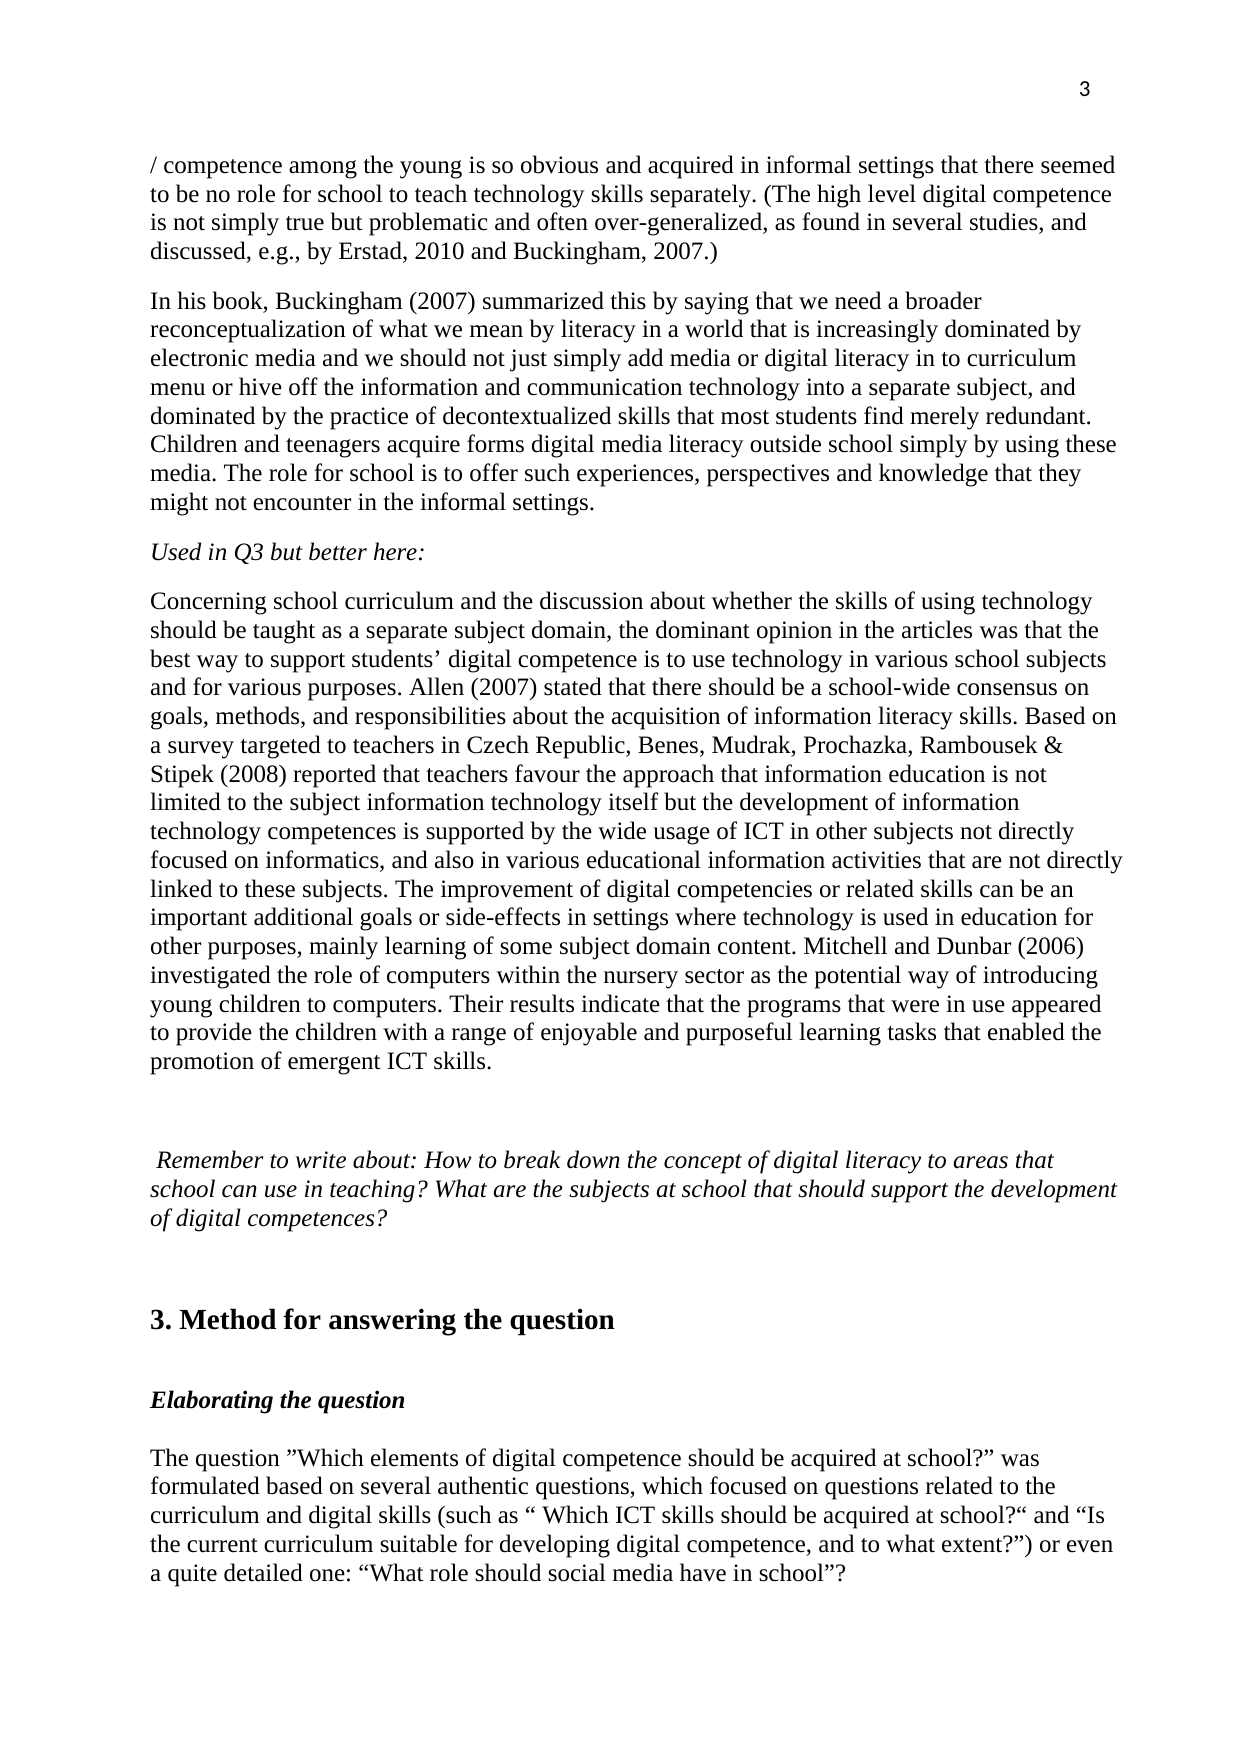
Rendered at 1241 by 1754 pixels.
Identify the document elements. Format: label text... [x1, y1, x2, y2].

text The question ”Which elements of digital competence should be acquired at school?” was formulated based on several authentic questions, which focused on questions related to the curriculum and digital skills (such as “ Which ICT skills should be acquired at school?“ and “Is the current curriculum suitable for developing digital competence, and to what extent?”) or even a quite detailed one: “What role should social media have in school”? [150, 1443, 1124, 1586]
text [150, 150, 1124, 265]
text Concerning school curriculum and the discussion about whether the skills of using technology should be taught as a separate subject domain, the dominant opinion in the articles was that the best way to support students’ digital competence is to use technology in various school subjects and for various purposes. Allen (2007) stated that there should be a school-wide consensus on goals, methods, and responsibilities about the acquisition of information literacy skills. Based on a survey targeted to teachers in Czech Republic, Benes, Mudrak, Prochazka, Rambousek & Stipek (2008) reported that teachers favour the approach that information education is not limited to the subject information technology itself but the development of information technology competences is supported by the wide usage of ICT in other subjects not directly focused on informatics, and also in various educational information activities that are not directly linked to these subjects. The improvement of digital competencies or related skills can be an important additional goals or side-effects in settings where technology is used in education for other purposes, mainly learning of some subject domain content. Mitchell and Dunbar (2006) investigated the role of computers within the nursery sector as the potential way of introducing young children to computers. Their results indicate that the programs that were in use appeared to provide the children with a range of enjoyable and purposeful learning tasks that enabled the promotion of emergent ICT skills. [150, 586, 1124, 1075]
text Used in Q3 but better here: [150, 537, 1124, 565]
text 3. Method for answering the question [150, 1302, 1124, 1336]
text Remember to write about: How to break down the concept of digital literacy to areas that school can use in teaching? What are the subjects at school that should support the development of digital competences? [150, 1145, 1124, 1232]
text Elaborating the question [150, 1385, 1124, 1414]
text In his book, Buckingham (2007) summarized this by saying that we need a broader reconceptualization of what we mean by literacy in a world that is increasingly dominated by electronic media and we should not just simply add media or digital literacy in to curriculum menu or hive off the information and communication technology into a separate subject, and dominated by the practice of decontextualized skills that most students find merely redundant. Children and teenagers acquire forms digital media literacy outside school simply by using these media. The role for school is to offer such experiences, perspectives and knowledge that they might not encounter in the informal settings. [150, 286, 1124, 516]
